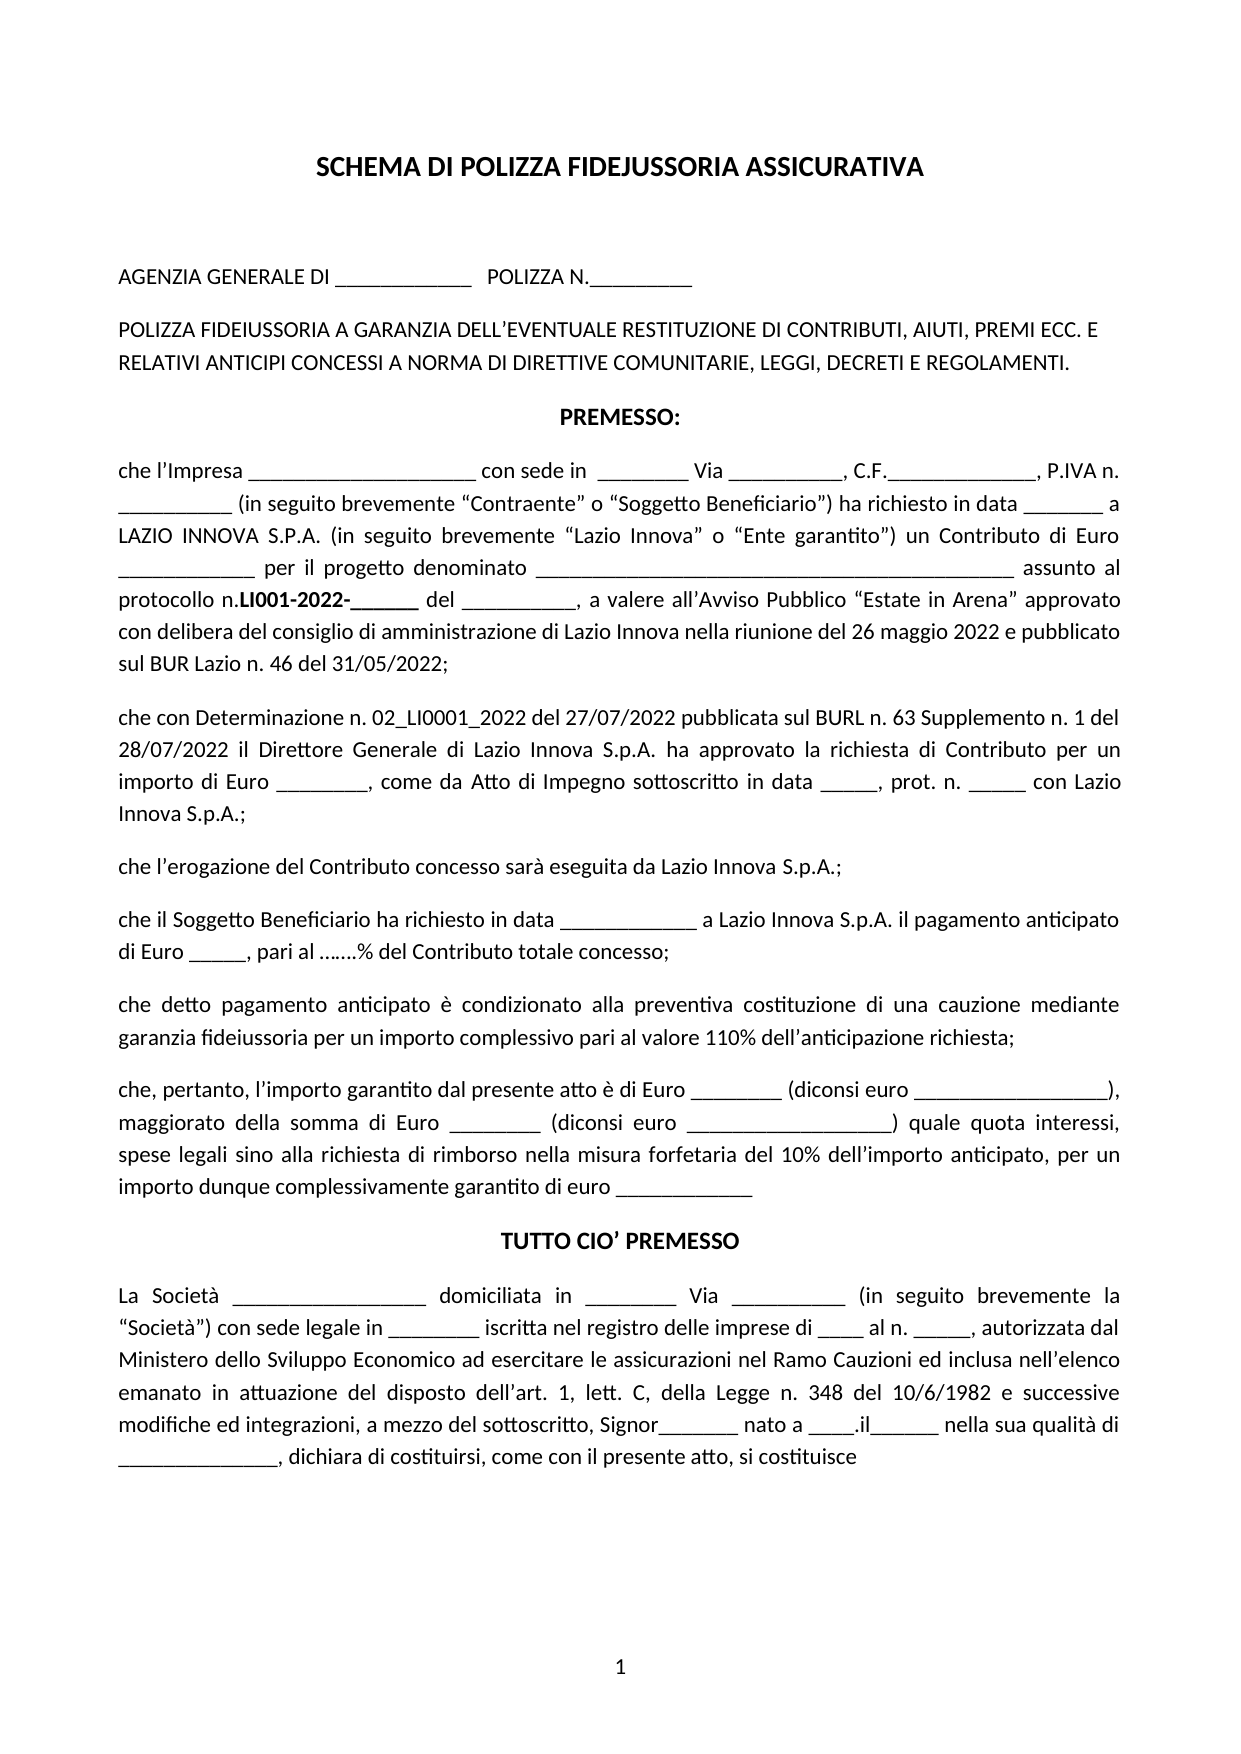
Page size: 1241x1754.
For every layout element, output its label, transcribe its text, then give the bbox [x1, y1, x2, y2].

text che con Determinazione n. 02_LI0001_2022 del 27/07/2022 pubblicata sul BURL n. 63 Supplemento n. 1 del 28/07/2022 il Direttore Generale di Lazio Innova S.p.A. ha approvato la richiesta di Contributo per un importo di Euro ________, come da Atto di Impegno sottoscritto in data _____, prot. n. _____ con Lazio Innova S.p.A.; [118, 703, 1122, 827]
text che, pertanto, l’importo garantito dal presente atto è di Euro ________ (diconsi euro _________________), maggiorato della somma di Euro ________ (diconsi euro __________________) quale quota interessi, spese legali sino alla richiesta di rimborso nella misura forfetaria del 10% dell’importo anticipato, per un importo dunque complessivamente garantito di euro ____________ [118, 1076, 1122, 1200]
text AGENZIA GENERALE DI ____________ POLIZZA N._________ [118, 262, 1122, 290]
text che detto pagamento anticipato è condizionato alla preventiva costituzione di una cauzione mediante garanzia fideiussoria per un importo complessivo pari al valore 110% dell’anticipazione richiesta; [118, 990, 1122, 1051]
text SCHEMA DI POLIZZA FIDEJUSSORIA ASSICURATIVA [118, 148, 1122, 183]
text che l’Impresa ____________________ con sede in ________ Via __________, C.F._____________, P.IVA n. __________ (in seguito brevemente “Contraente” o “Soggetto Beneficiario”) ha richiesto in data _______ a LAZIO INNOVA S.P.A. (in seguito brevemente “Lazio Innova” o “Ente garantito”) un Contributo di Euro ____________ per il progetto denominato __________________________________________ assunto al protocollo n.LI001-2022-______ del __________, a valere all’Avviso Pubblico “Estate in Arena” approvato con delibera del consiglio di amministrazione di Lazio Innova nella riunione del 26 maggio 2022 e pubblicato sul BUR Lazio n. 46 del 31/05/2022; [118, 456, 1122, 678]
text che l’erogazione del Contributo concesso sarà eseguita da Lazio Innova S.p.A.; [118, 852, 1122, 880]
text PREMESSO: [118, 401, 1122, 431]
text POLIZZA FIDEIUSSORIA A GARANZIA DELL’EVENTUALE RESTITUZIONE DI CONTRIBUTI, AIUTI, PREMI ECC. E RELATIVI ANTICIPI CONCESSI A NORMA DI DIRETTIVE COMUNITARIE, LEGGI, DECRETI E REGOLAMENTI. [118, 315, 1122, 376]
text TUTTO CIO’ PREMESSO [118, 1225, 1122, 1256]
text La Società _________________ domiciliata in ________ Via __________ (in seguito brevemente la “Società”) con sede legale in ________ iscritta nel registro delle imprese di ____ al n. _____, autorizzata dal Ministero dello Sviluppo Economico ad esercitare le assicurazioni nel Ramo Cauzioni ed inclusa nell’elenco emanato in attuazione del disposto dell’art. 1, lett. C, della Legge n. 348 del 10/6/1982 e successive modifiche ed integrazioni, a mezzo del sottoscritto, Signor_______ nato a ____.il______ nella sua qualità di ______________, dichiara di costituirsi, come con il presente atto, si costituisce [118, 1281, 1122, 1470]
text che il Soggetto Beneficiario ha richiesto in data ____________ a Lazio Innova S.p.A. il pagamento anticipato di Euro _____, pari al …….% del Contributo totale concesso; [118, 905, 1122, 965]
